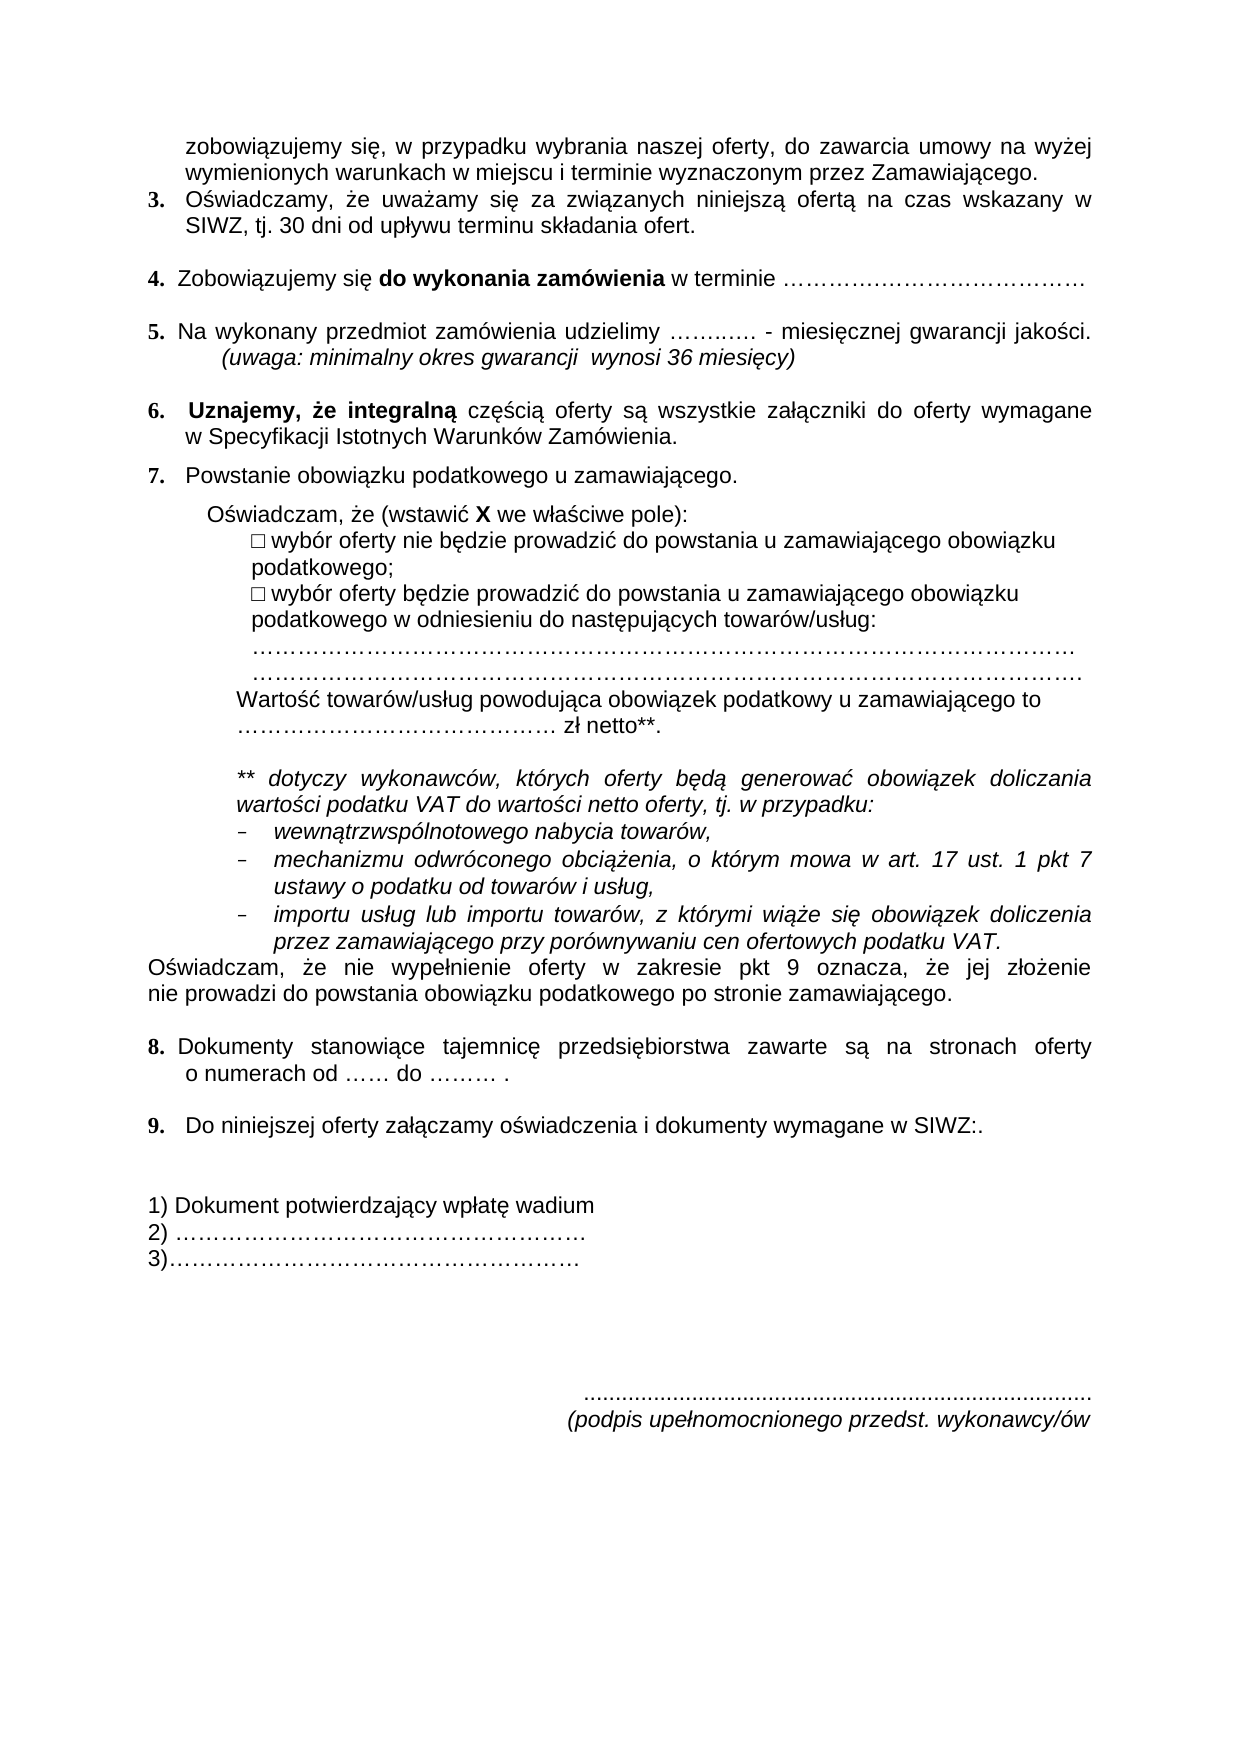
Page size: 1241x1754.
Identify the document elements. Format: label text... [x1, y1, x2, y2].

text 2) ……………………………………………… [148, 1219, 1093, 1245]
list Na wykonany przedmiot zamówienia udzielimy ……..…. - miesięcznej gwarancji jakości. (uwaga: minimalny okres gwarancji wynosi 36 miesięcy) [148, 318, 1093, 370]
text 3)……………………………………………… [148, 1245, 1093, 1271]
list Powstanie obowiązku podatkowego u zamawiającego. [148, 462, 1092, 488]
list Zobowiązujemy się do wykonania zamówienia w terminie ………….……………………… [148, 265, 1093, 291]
list Do niniejszej oferty załączamy oświadczenia i dokumenty wymagane w SIWZ:. [148, 1112, 1093, 1139]
text Oświadczam, że (wstawić X we właściwe pole): [207, 501, 1092, 527]
list mechanizmu odwróconego obciążenia, o którym mowa w art. 17 ust. 1 pkt 7 ustawy o podatku od towarów i usług, [236, 845, 1092, 900]
list Uznajemy, że integralną częścią oferty są wszystkie załączniki do oferty wymagane w Specyfikacji Istotnych Warunków Zamówienia. [148, 397, 1093, 449]
text 1) Dokument potwierdzający wpłatę wadium [148, 1192, 1093, 1219]
text (podpis upełnomocnionego przedst. wykonawcy/ów [148, 1406, 1093, 1432]
text …………………………………… zł netto**. ** dotyczy wykonawców, których oferty będą generować obowiązek doliczania wartości podatku VAT do wartości netto oferty, tj. w przypadku: [236, 712, 1092, 817]
text □ wybór oferty będzie prowadzić do powstania u zamawiającego obowiązku podatkowego w odniesieniu do następujących towarów/usług: ………………………………………………………………………………………………………………………………………………………………………………………………. [251, 580, 1092, 686]
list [148, 133, 1093, 186]
list importu usług lub importu towarów, z którymi wiąże się obowiązek doliczenia przez zamawiającego przy porównywaniu cen ofertowych podatku VAT. [236, 900, 1092, 954]
list Dokumenty stanowiące tajemnicę przedsiębiorstwa zawarte są na stronach oferty o numerach od …… do ……… . [148, 1033, 1093, 1086]
list Oświadczamy, że uważamy się za związanych niniejszą ofertą na czas wskazany w SIWZ, tj. 30 dni od upływu terminu składania ofert. [148, 186, 1093, 238]
list wewnątrzwspólnotowego nabycia towarów, [236, 817, 1092, 845]
text ................................................................................ [148, 1379, 1093, 1406]
text □ wybór oferty nie będzie prowadzić do powstania u zamawiającego obowiązku podatkowego; [251, 527, 1092, 580]
text Wartość towarów/usług powodująca obowiązek podatkowy u zamawiającego to [236, 686, 1092, 712]
text Oświadczam, że nie wypełnienie oferty w zakresie pkt 9 oznacza, że jej złożenie nie prowadzi do powstania obowiązku podatkowego po stronie zamawiającego. [148, 954, 1093, 1007]
